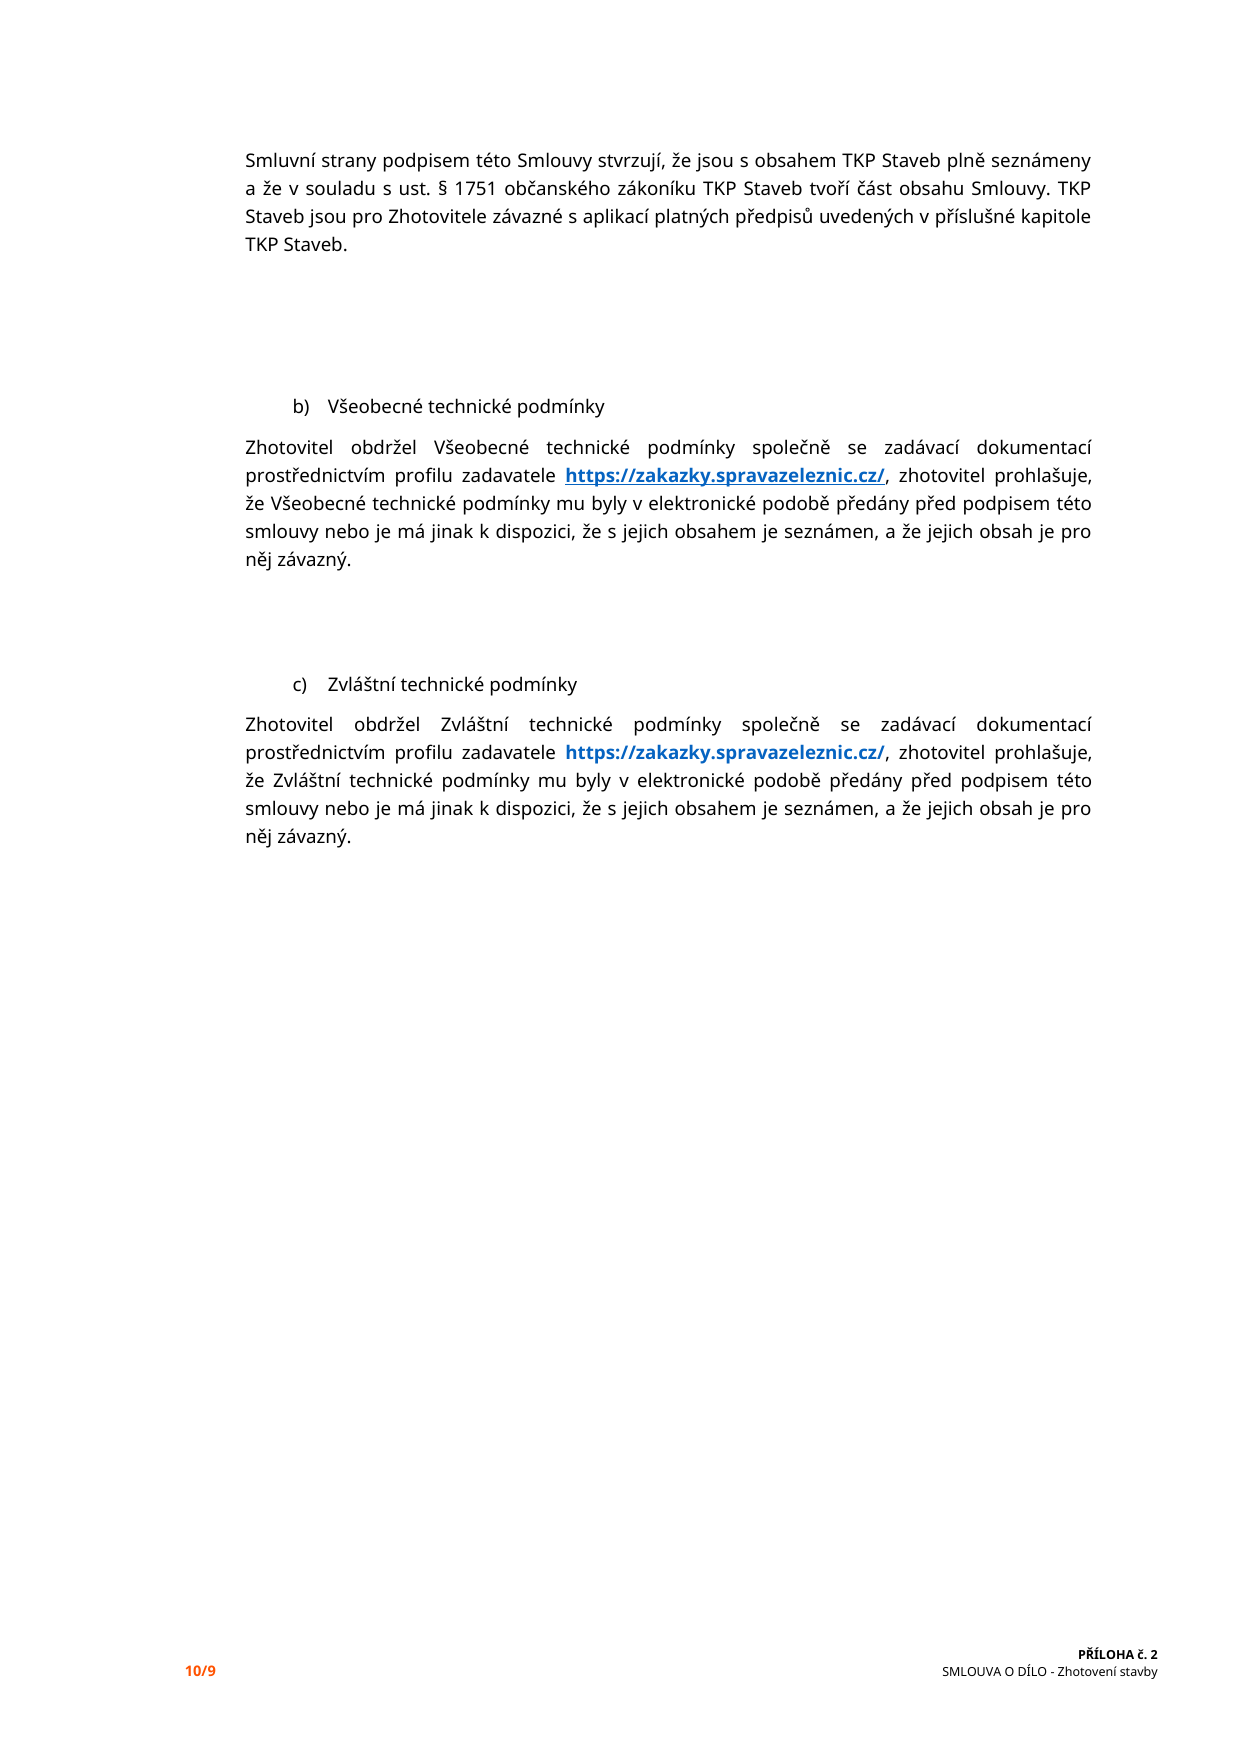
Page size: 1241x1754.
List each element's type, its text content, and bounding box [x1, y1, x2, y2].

list Zvláštní technické podmínky [292, 671, 1093, 696]
text Smluvní strany podpisem této Smlouvy stvrzují, že jsou s obsahem TKP Staveb plně seznámeny a že v souladu s ust. § 1751 občanského zákoníku TKP Staveb tvoří část obsahu Smlouvy. TKP Staveb jsou pro Zhotovitele závazné s aplikací platných předpisů uvedených v příslušné kapitole TKP Staveb. [245, 147, 1093, 257]
text Zhotovitel obdržel Zvláštní technické podmínky společně se zadávací dokumentací prostřednictvím profilu zadavatele https://zakazky.spravazeleznic.cz/, zhotovitel prohlašuje, že Zvláštní technické podmínky mu byly v elektronické podobě předány před podpisem této smlouvy nebo je má jinak k dispozici, že s jejich obsahem je seznámen, a že jejich obsah je pro něj závazný. [245, 711, 1093, 849]
list Všeobecné technické podmínky [292, 394, 1093, 419]
text Zhotovitel obdržel Všeobecné technické podmínky společně se zadávací dokumentací prostřednictvím profilu zadavatele https://zakazky.spravazeleznic.cz/, zhotovitel prohlašuje, že Všeobecné technické podmínky mu byly v elektronické podobě předány před podpisem této smlouvy nebo je má jinak k dispozici, že s jejich obsahem je seznámen, a že jejich obsah je pro něj závazný. [245, 434, 1093, 572]
